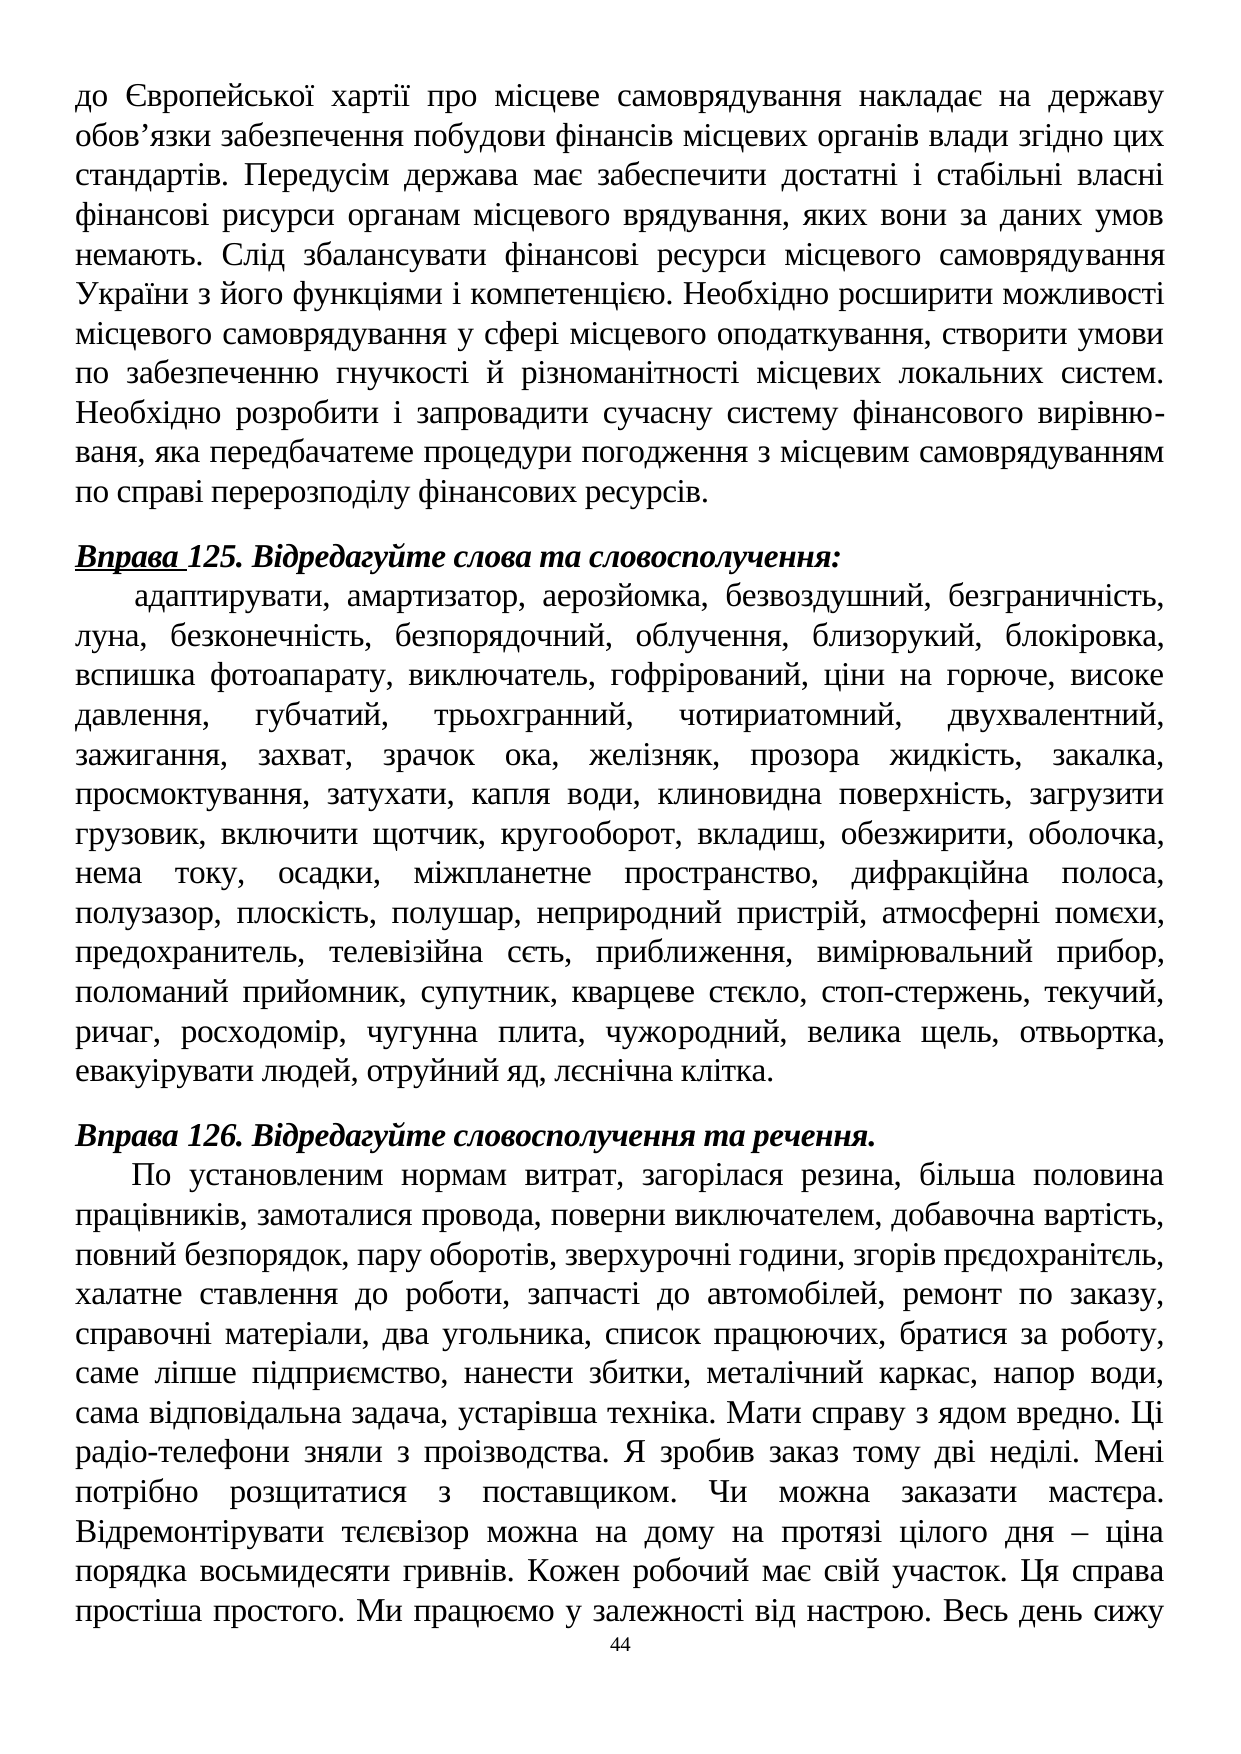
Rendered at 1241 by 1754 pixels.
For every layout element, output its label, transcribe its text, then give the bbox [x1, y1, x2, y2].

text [75, 75, 1165, 510]
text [75, 1154, 1165, 1629]
text Вправа 126. Відредагуйте словосполучення та речення. [75, 1114, 1165, 1154]
text адаптирувати, амартизатор, аерозйомка, безвоздушний, безграничність, луна, безконечність, безпорядочний, облучення, близорукий, блокіровка, вспишка фотоапарату, виключатель, гофрірований, ціни на горюче, високе давлення, губчатий, трьохгранний, чотириатомний, двухвалентний, зажигання, захват, зрачок ока, желізняк, прозора жидкість, закалка, просмоктування, затухати, капля води, клиновидна поверхність, загрузити грузовик, включити щотчик, кругооборот, вкладиш, обезжирити, оболочка, нема току, осадки, міжпланетне пространство, дифракційна полоса, полузазор, плоскість, полушар, неприродний пристрій, атмосферні помєхи, предохранитель, телевізійна сєть, приближення, вимірювальний прибор, поломаний прийомник, супутник, кварцеве стєкло, стоп-стержень, текучий, ричаг, росходомір, чугунна плита, чужородний, велика щель, отвьортка, евакуірувати людей, отруйний яд, лєснічна клітка. [75, 575, 1165, 1089]
text Вправа 125. Відредагуйте слова та словосполучення: [75, 535, 1165, 575]
